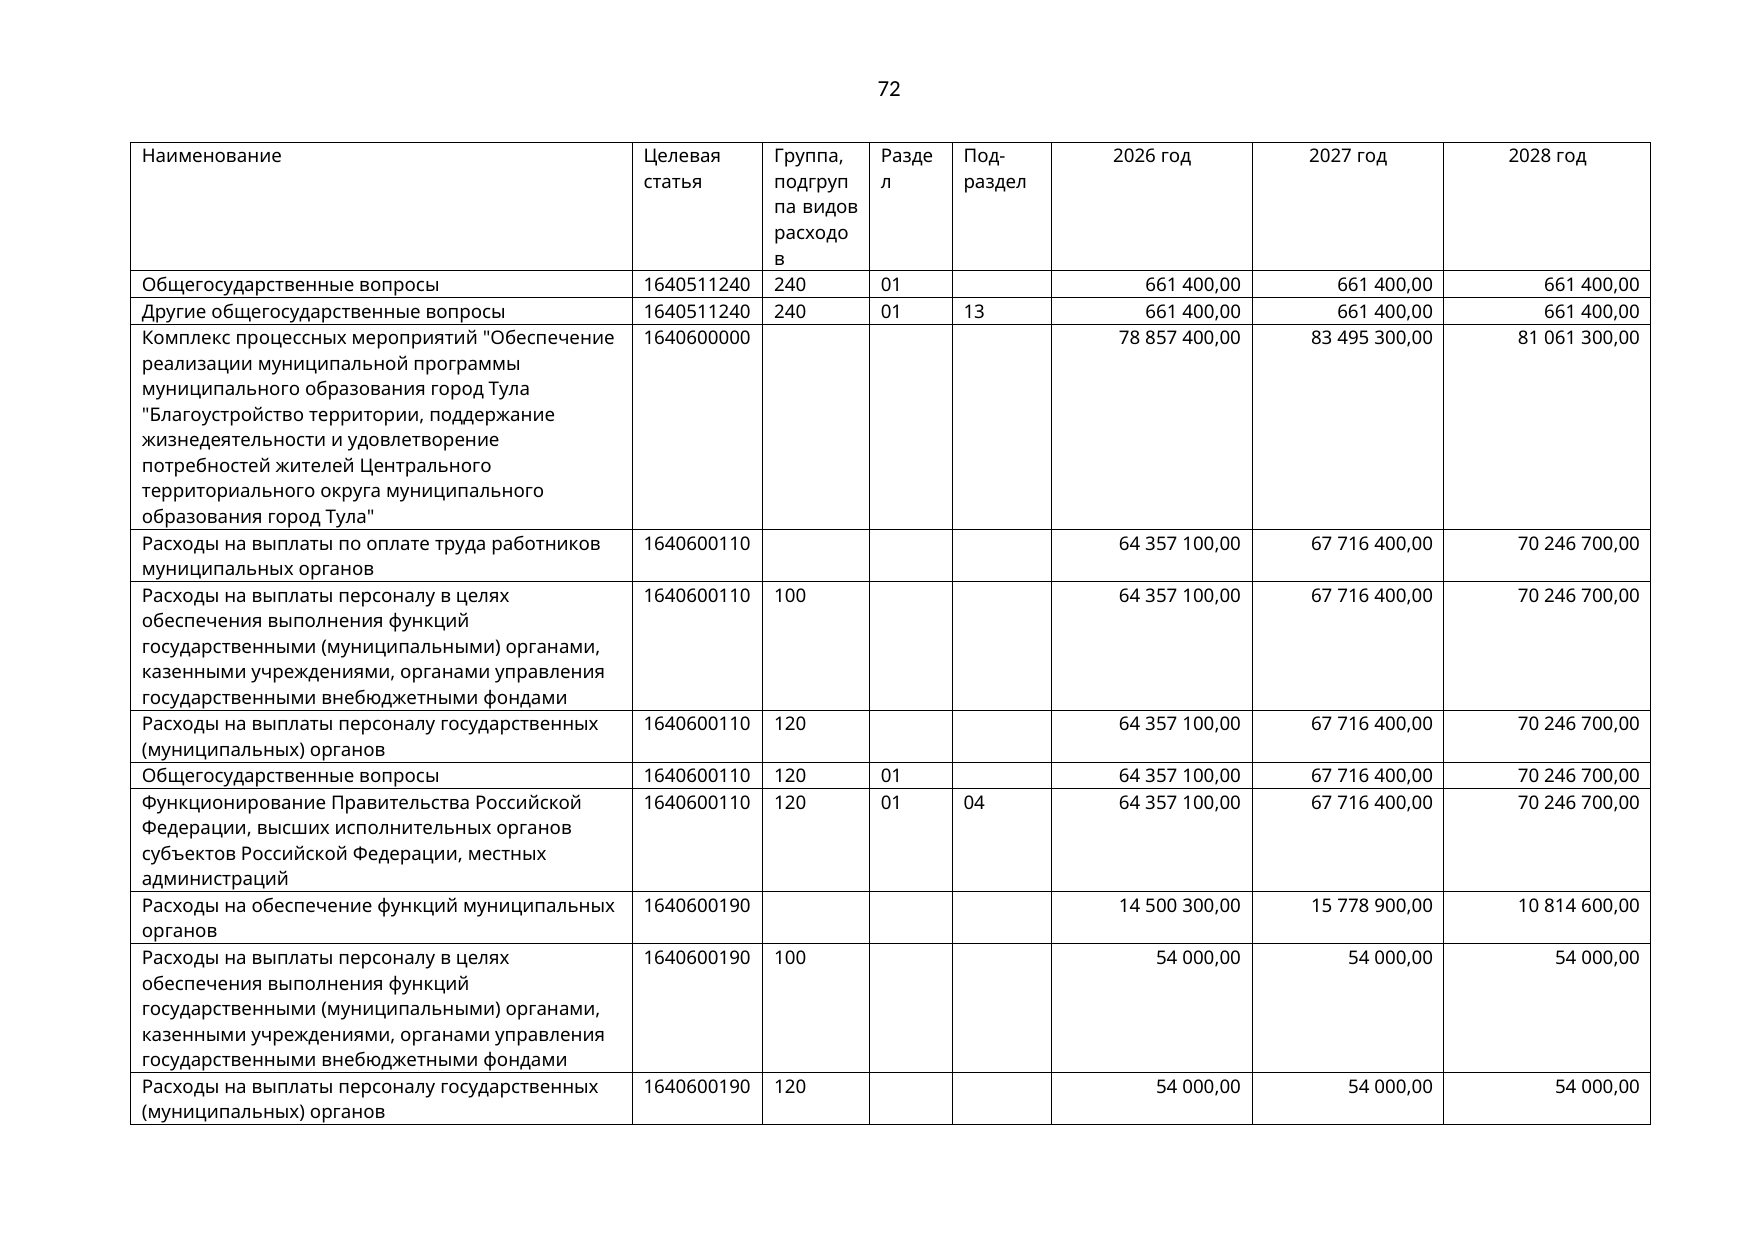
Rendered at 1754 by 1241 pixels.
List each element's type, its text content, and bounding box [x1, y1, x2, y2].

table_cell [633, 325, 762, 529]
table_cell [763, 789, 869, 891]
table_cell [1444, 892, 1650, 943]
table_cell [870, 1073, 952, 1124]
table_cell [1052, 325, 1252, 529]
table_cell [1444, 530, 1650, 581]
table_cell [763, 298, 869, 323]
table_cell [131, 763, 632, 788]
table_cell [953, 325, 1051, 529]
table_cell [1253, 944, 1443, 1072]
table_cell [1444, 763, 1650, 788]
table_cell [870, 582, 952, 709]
table_header 2026 год [1052, 143, 1252, 270]
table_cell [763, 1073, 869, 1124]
table_header Группа, подгруппа видов расходов [763, 143, 869, 270]
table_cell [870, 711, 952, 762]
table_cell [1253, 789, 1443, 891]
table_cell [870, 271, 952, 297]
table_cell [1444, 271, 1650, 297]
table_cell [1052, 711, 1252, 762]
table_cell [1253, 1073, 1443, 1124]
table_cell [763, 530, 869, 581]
table_header Наименование [131, 143, 632, 270]
table_header Целевая статья [633, 143, 762, 270]
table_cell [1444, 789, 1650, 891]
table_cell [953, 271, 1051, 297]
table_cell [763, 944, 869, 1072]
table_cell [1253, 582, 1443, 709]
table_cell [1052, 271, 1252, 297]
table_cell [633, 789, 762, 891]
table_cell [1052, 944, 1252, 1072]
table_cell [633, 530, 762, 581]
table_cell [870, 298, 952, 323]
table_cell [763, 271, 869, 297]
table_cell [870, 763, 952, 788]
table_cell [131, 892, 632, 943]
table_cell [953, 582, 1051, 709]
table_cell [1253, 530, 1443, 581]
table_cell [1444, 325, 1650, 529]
table_header 2028 год [1444, 143, 1650, 270]
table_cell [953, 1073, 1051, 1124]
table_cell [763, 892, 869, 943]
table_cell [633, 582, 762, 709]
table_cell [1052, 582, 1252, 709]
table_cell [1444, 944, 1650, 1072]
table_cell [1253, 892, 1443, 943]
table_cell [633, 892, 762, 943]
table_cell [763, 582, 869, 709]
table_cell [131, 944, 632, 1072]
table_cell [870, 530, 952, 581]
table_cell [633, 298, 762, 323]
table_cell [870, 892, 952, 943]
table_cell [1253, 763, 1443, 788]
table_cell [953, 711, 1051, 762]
table_header Под-раздел [953, 143, 1051, 270]
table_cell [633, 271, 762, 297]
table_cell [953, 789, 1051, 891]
table_header 2027 год [1253, 143, 1443, 270]
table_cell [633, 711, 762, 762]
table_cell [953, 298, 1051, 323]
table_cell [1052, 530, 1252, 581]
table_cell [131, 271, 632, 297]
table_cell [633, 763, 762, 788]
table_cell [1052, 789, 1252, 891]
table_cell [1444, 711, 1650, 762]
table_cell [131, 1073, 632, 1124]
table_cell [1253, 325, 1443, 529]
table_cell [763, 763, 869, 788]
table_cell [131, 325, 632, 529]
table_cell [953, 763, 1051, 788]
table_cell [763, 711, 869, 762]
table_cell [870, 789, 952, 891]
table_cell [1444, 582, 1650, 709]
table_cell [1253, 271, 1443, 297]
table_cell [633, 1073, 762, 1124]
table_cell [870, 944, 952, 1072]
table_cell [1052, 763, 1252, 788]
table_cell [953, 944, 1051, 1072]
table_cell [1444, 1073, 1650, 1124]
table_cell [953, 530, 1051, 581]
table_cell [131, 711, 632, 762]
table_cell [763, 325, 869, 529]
table_header Раздел [870, 143, 952, 270]
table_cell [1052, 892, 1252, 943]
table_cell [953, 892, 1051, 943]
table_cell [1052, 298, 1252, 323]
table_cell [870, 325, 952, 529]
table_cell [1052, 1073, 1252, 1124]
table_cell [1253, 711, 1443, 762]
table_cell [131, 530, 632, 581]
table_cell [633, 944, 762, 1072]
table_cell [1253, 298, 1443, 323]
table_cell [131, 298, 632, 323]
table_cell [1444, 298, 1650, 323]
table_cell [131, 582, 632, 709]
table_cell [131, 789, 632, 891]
